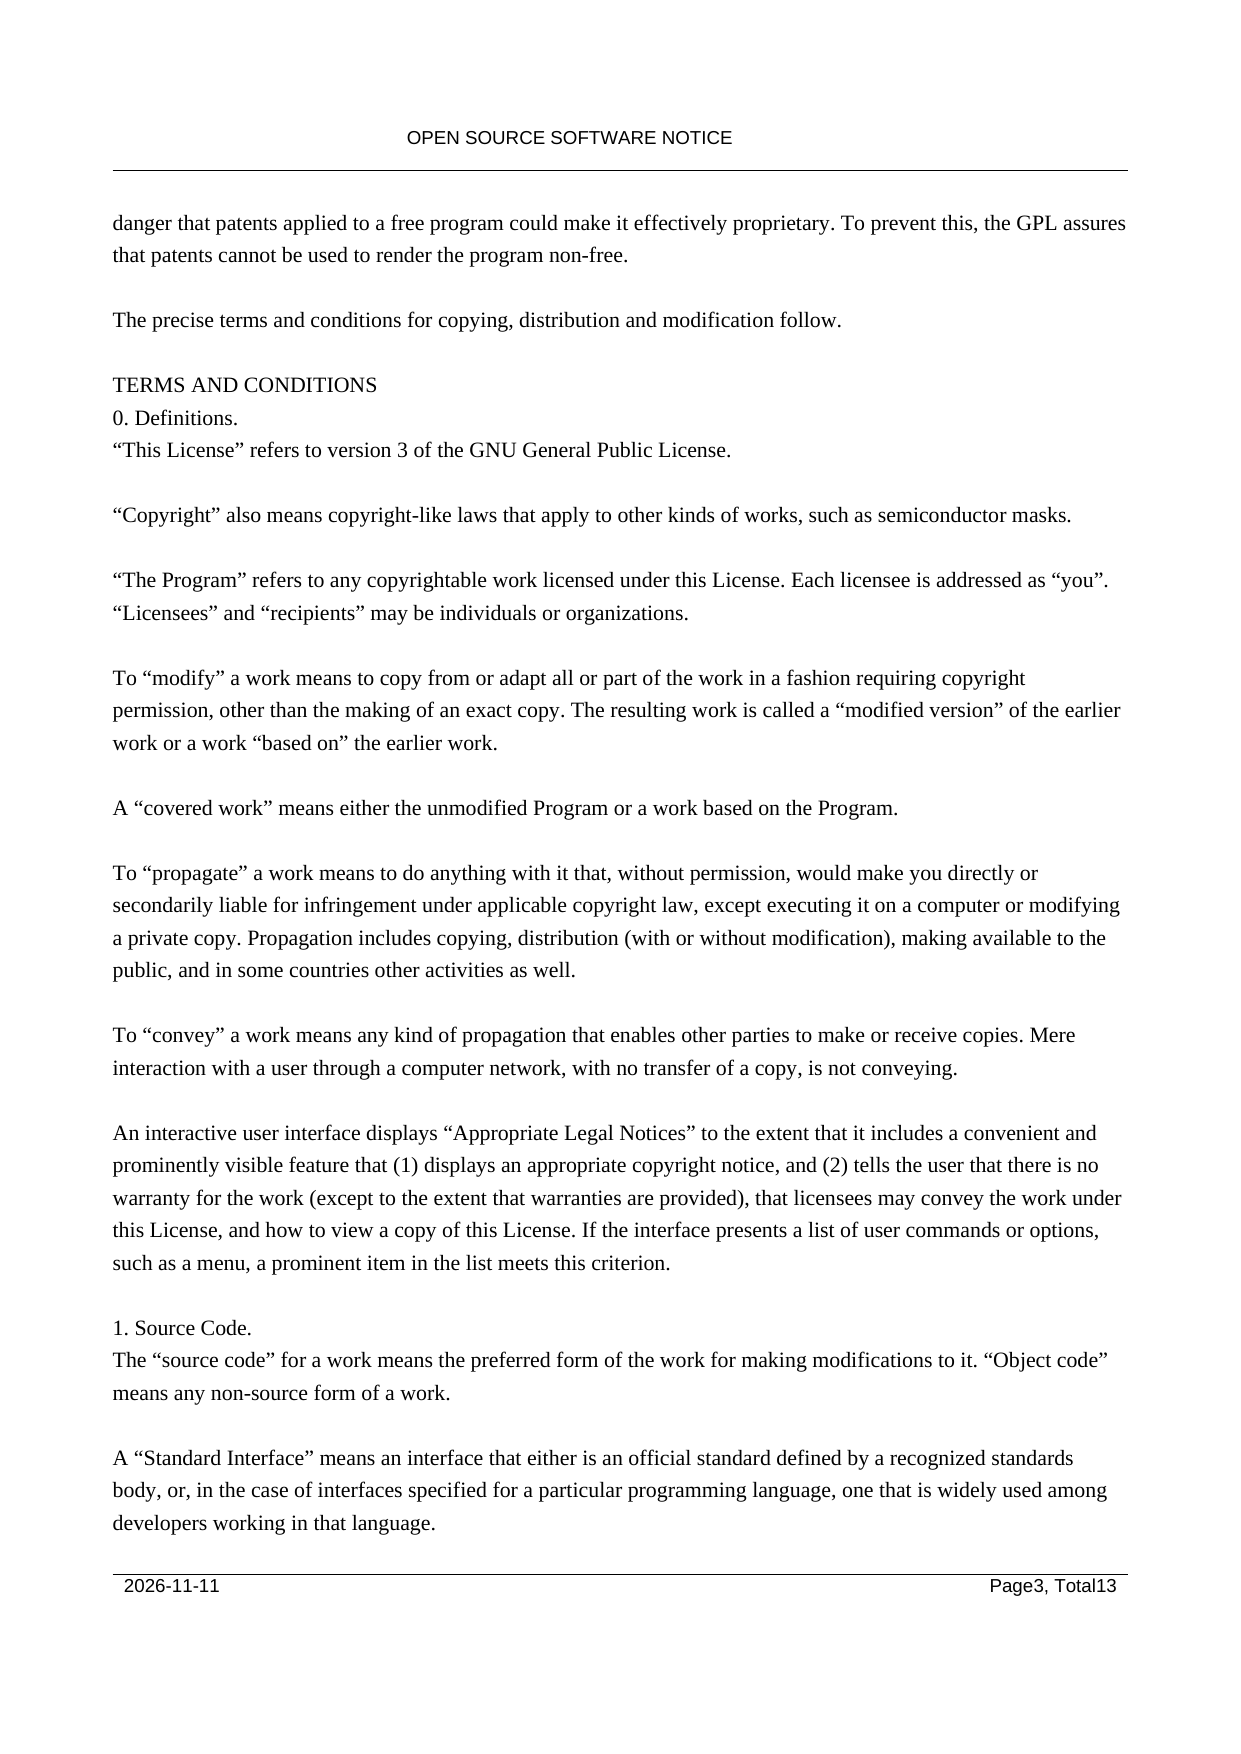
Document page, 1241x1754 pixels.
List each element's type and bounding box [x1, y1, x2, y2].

text [112, 206, 1128, 1539]
